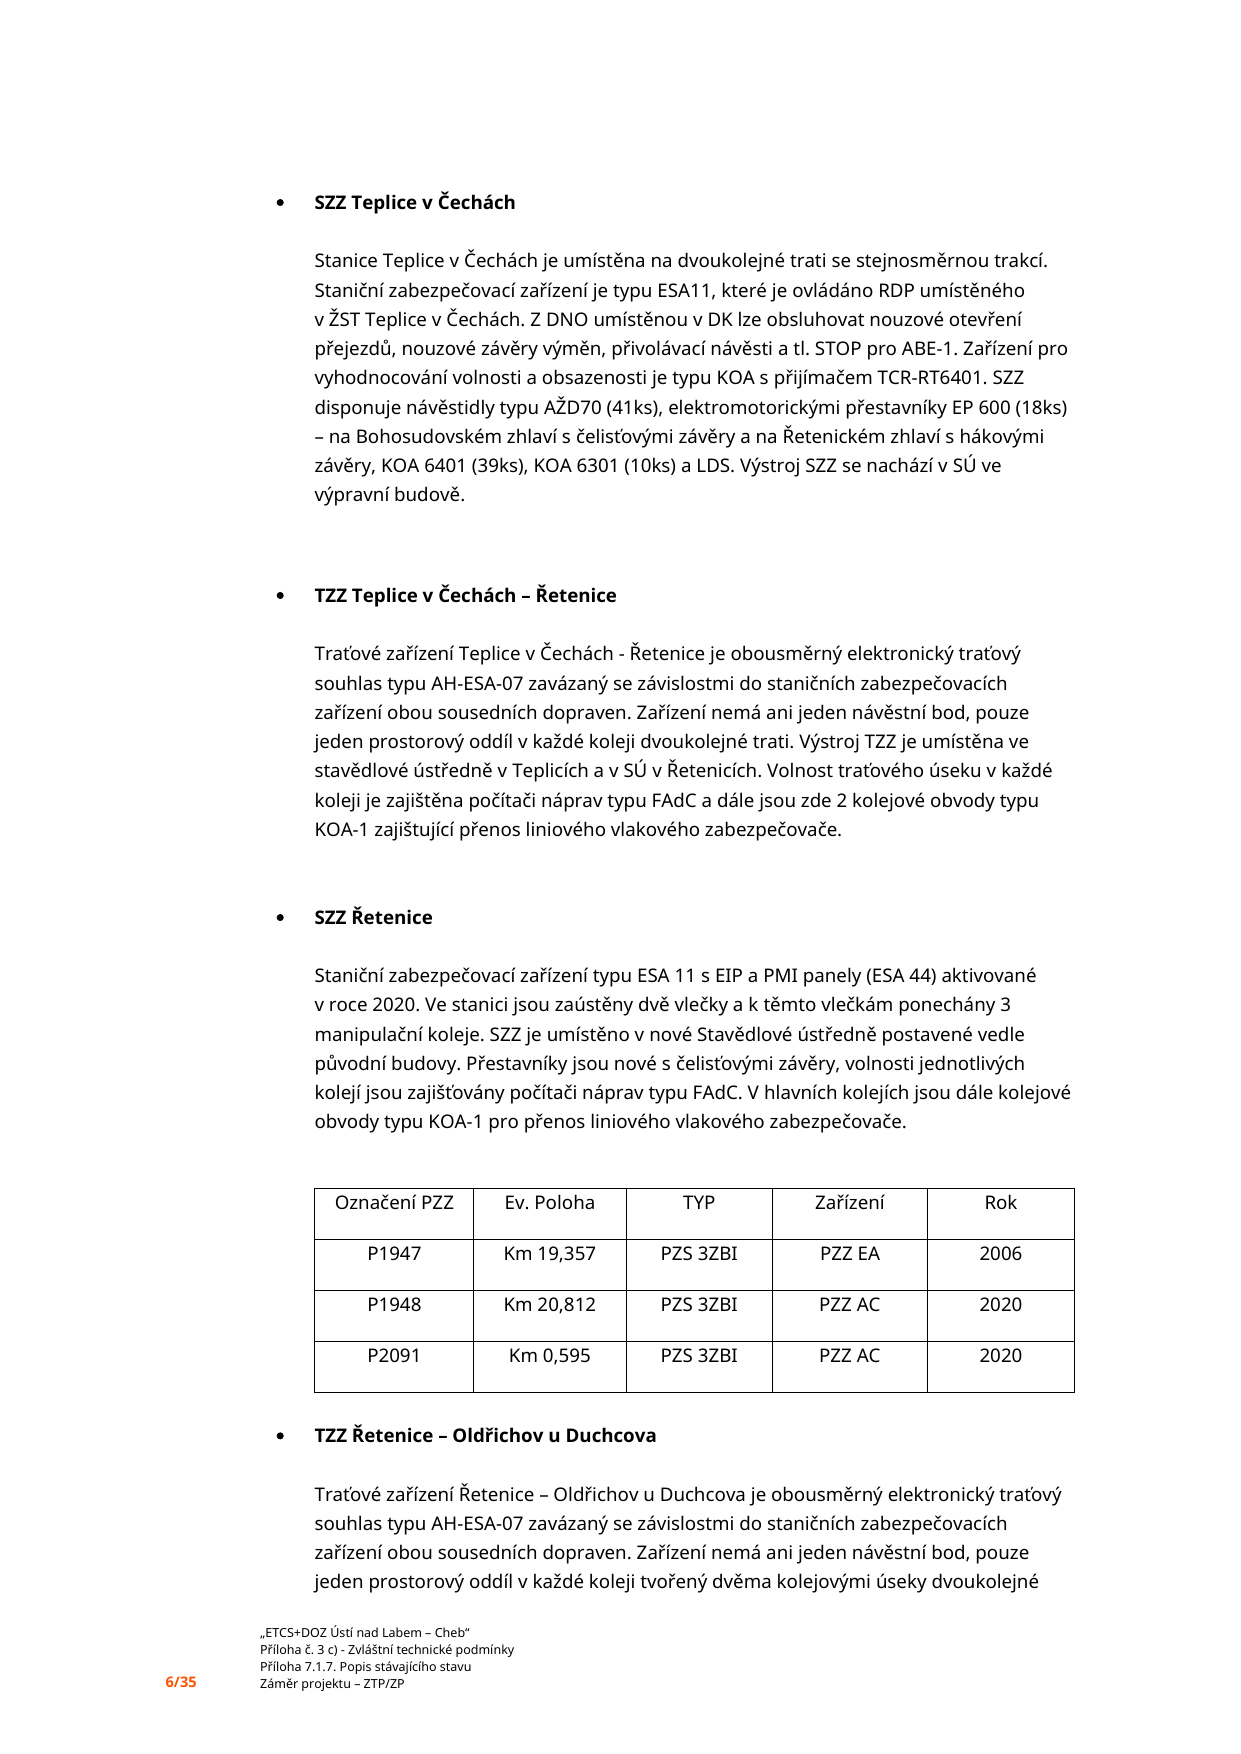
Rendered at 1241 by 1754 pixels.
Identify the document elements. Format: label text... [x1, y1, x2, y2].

table_header Označení PZZ [315, 1189, 473, 1239]
table_cell PZZ EA [773, 1240, 927, 1290]
table_cell P1948 [315, 1291, 473, 1341]
table_cell P2091 [315, 1342, 473, 1392]
table_cell Km 19,357 [474, 1240, 626, 1290]
table_cell PZZ AC [773, 1342, 927, 1392]
table_cell PZS 3ZBI [627, 1240, 772, 1290]
table_cell PZZ AC [773, 1291, 927, 1341]
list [314, 1481, 1075, 1594]
list SZZ Teplice v Čechách [277, 189, 1075, 214]
table_cell Km 0,595 [474, 1342, 626, 1392]
table_cell 2006 [928, 1240, 1074, 1290]
table_cell 2020 [928, 1342, 1074, 1392]
table_cell 2020 [928, 1291, 1074, 1341]
table_cell Km 20,812 [474, 1291, 626, 1341]
table_header TYP [627, 1189, 772, 1239]
table_cell PZS 3ZBI [627, 1291, 772, 1341]
list Traťové zařízení Teplice v Čechách - Řetenice je obousměrný elektronický traťový souhlas typu AH-ESA-07 zavázaný se závislostmi do staničních zabezpečovacích zařízení obou sousedních dopraven. Zařízení nemá ani jeden návěstní bod, pouze jeden prostorový oddíl v každé koleji dvoukolejné trati. Výstroj TZZ je umístěna ve stavědlové ústředně v Teplicích a v SÚ v Řetenicích. Volnost traťového úseku v každé koleji je zajištěna počítači náprav typu FAdC a dále jsou zde 2 kolejové obvody typu KOA-1 zajištující přenos liniového vlakového zabezpečovače. [314, 641, 1075, 842]
table_cell P1947 [315, 1240, 473, 1290]
list Stanice Teplice v Čechách je umístěna na dvoukolejné trati se stejnosměrnou trakcí. Staniční zabezpečovací zařízení je typu ESA11, které je ovládáno RDP umístěného v ŽST Teplice v Čechách. Z DNO umístěnou v DK lze obsluhovat nouzové otevření přejezdů, nouzové závěry výměn, přivolávací návěsti a tl. STOP pro ABE-1. Zařízení pro vyhodnocování volnosti a obsazenosti je typu KOA s přijímačem TCR-RT6401. SZZ disponuje návěstidly typu AŽD70 (41ks), elektromotorickými přestavníky EP 600 (18ks) – na Bohosudovském zhlaví s čelisťovými závěry a na Řetenickém zhlaví s hákovými závěry, KOA 6401 (39ks), KOA 6301 (10ks) a LDS. Výstroj SZZ se nachází v SÚ ve výpravní budově. [314, 248, 1075, 507]
table_header Rok [928, 1189, 1074, 1239]
list Staniční zabezpečovací zařízení typu ESA 11 s EIP a PMI panely (ESA 44) aktivované v roce 2020. Ve stanici jsou zaústěny dvě vlečky a k těmto vlečkám ponechány 3 manipulační koleje. SZZ je umístěno v nové Stavědlové ústředně postavené vedle původní budovy. Přestavníky jsou nové s čelisťovými závěry, volnosti jednotlivých kolejí jsou zajišťovány počítači náprav typu FAdC. V hlavních kolejích jsou dále kolejové obvody typu KOA-1 pro přenos liniového vlakového zabezpečovače. [314, 962, 1075, 1134]
table_cell PZS 3ZBI [627, 1342, 772, 1392]
table_header Ev. Poloha [474, 1189, 626, 1239]
list TZZ Řetenice – Oldřichov u Duchcova [277, 1422, 1075, 1448]
list SZZ Řetenice [277, 904, 1075, 929]
table_header Zařízení [773, 1189, 927, 1239]
list TZZ Teplice v Čechách – Řetenice [277, 582, 1075, 607]
